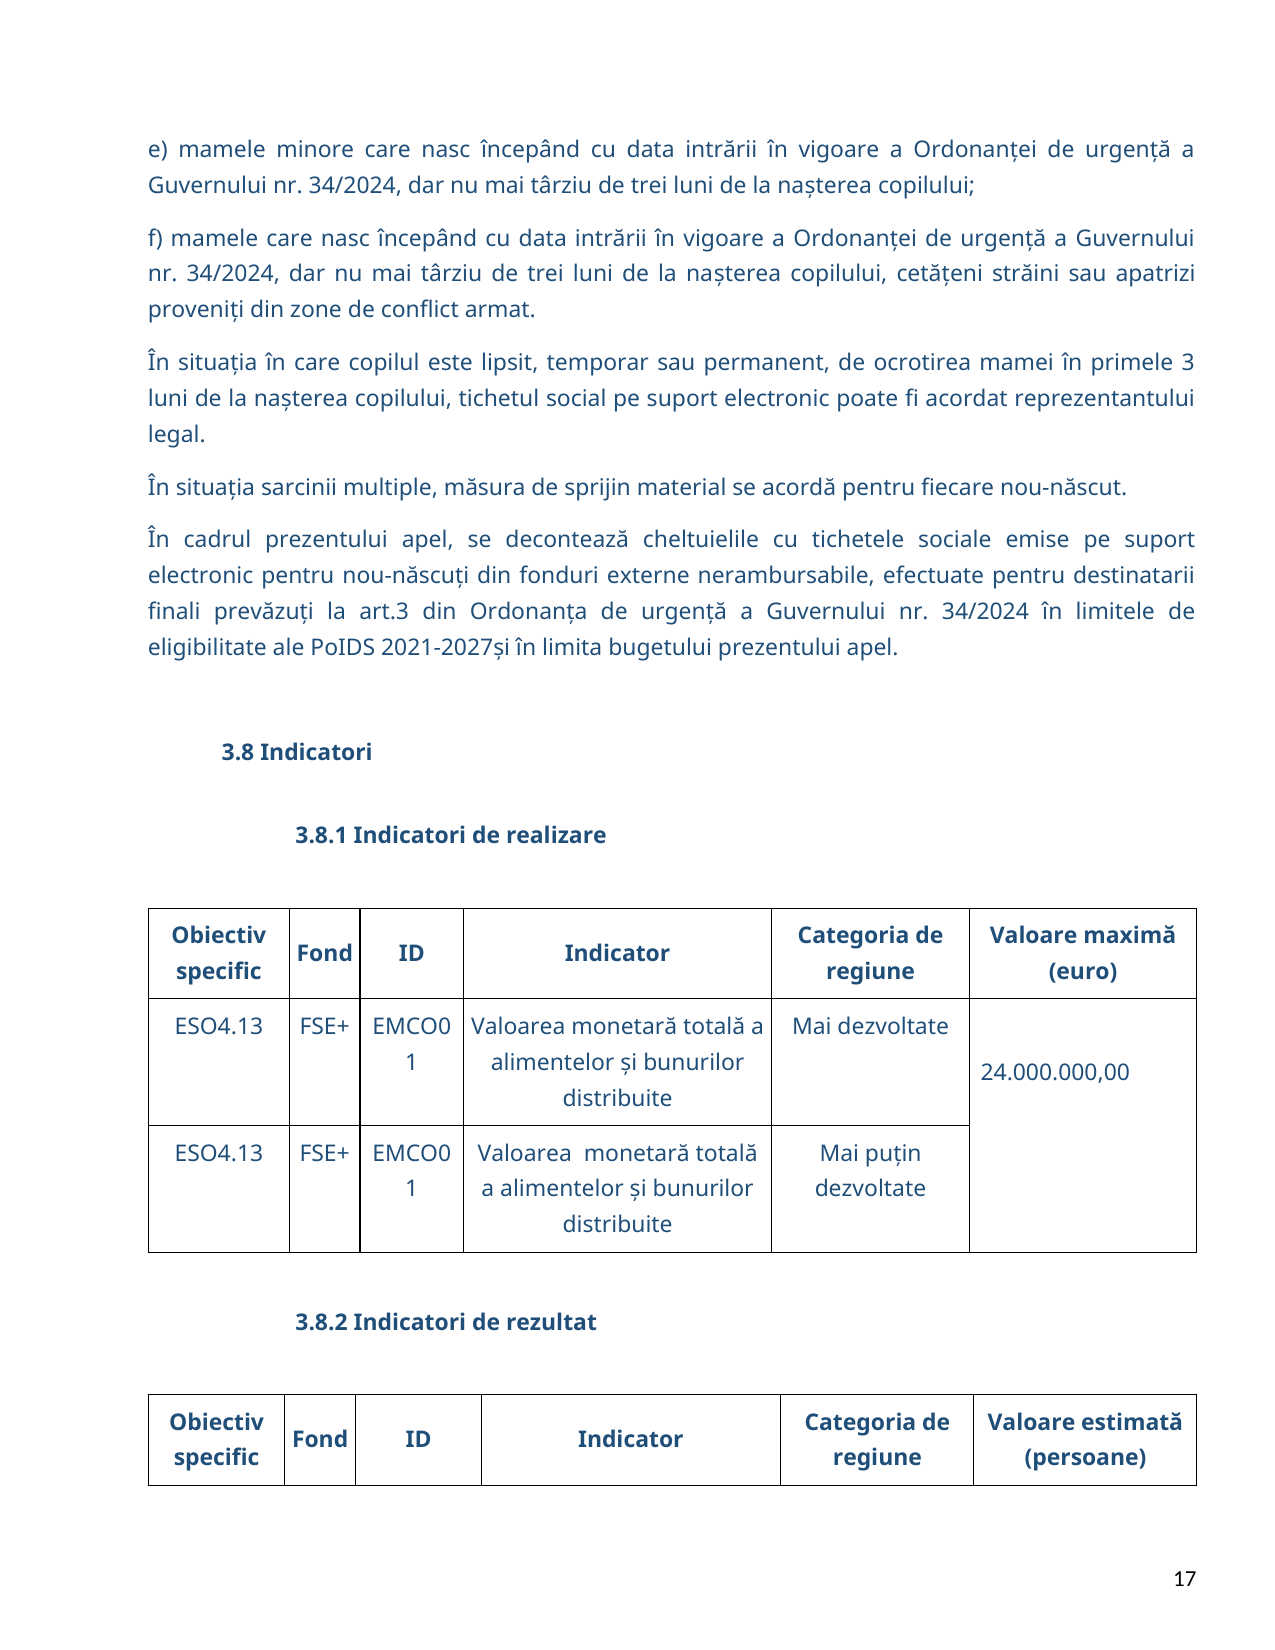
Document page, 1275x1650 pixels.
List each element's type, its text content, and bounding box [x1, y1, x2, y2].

subtitle 3.8.1 Indicatori de realizare [221, 819, 1196, 850]
table_cell Mai puțin dezvoltate [772, 1126, 969, 1252]
table_header Categoria de regiune [781, 1395, 973, 1485]
text În cadrul prezentului apel, se decontează cheltuielile cu tichetele sociale emise pe suport electronic pentru nou-născuți din fonduri externe nerambursabile, efectuate pentru destinatarii finali prevăzuți la art.3 din Ordonanța de urgență a Guvernului nr. 34/2024 în limitele de eligibilitate ale PoIDS 2021-2027și în limita bugetului prezentului apel. [148, 523, 1196, 662]
table_header Obiectiv specific [149, 909, 289, 998]
table_cell EMCO01 [361, 1126, 463, 1252]
table_header Indicator [464, 909, 771, 998]
text În situaţia în care copilul este lipsit, temporar sau permanent, de ocrotirea mamei în primele 3 luni de la naşterea copilului, tichetul social pe suport electronic poate fi acordat reprezentantului legal. [148, 346, 1196, 449]
table_header Fond [285, 1395, 355, 1485]
table_header Indicator [482, 1395, 780, 1485]
table_cell Valoarea monetară totală a alimentelor și bunurilor distribuite [464, 1126, 771, 1252]
subtitle 3.8.2 Indicatori de rezultat [221, 1305, 1196, 1337]
text În situaţia sarcinii multiple, măsura de sprijin material se acordă pentru fiecare nou-născut. [148, 470, 1196, 502]
text f) mamele care nasc începând cu data intrării în vigoare a Ordonanței de urgență a Guvernului nr. 34/2024, dar nu mai târziu de trei luni de la naşterea copilului, cetăţeni străini sau apatrizi proveniţi din zone de conflict armat. [148, 221, 1196, 324]
table_cell ESO4.13 [149, 999, 289, 1125]
text e) mamele minore care nasc începând cu data intrării în vigoare a Ordonanței de urgență a Guvernului nr. 34/2024, dar nu mai târziu de trei luni de la naşterea copilului; [148, 133, 1196, 200]
table_cell FSE+ [290, 1126, 359, 1252]
table_cell EMCO01 [361, 999, 463, 1125]
table_cell Mai dezvoltate [772, 999, 969, 1125]
subtitle 3.8 Indicatori [148, 736, 1196, 767]
table_header Valoare estimată (persoane) [974, 1395, 1196, 1485]
table_header ID [356, 1395, 481, 1485]
table_cell ESO4.13 [149, 1126, 289, 1252]
table_cell Valoarea monetară totală a alimentelor și bunurilor distribuite [464, 999, 771, 1125]
table_header Obiectiv specific [149, 1395, 284, 1485]
table_header Fond [290, 909, 359, 998]
table_header Valoare maximă (euro) [970, 909, 1196, 998]
table_cell FSE+ [290, 999, 359, 1125]
table_header Categoria de regiune [772, 909, 969, 998]
table_header ID [361, 909, 463, 998]
table_cell 24.000.000,00 [970, 999, 1196, 1252]
